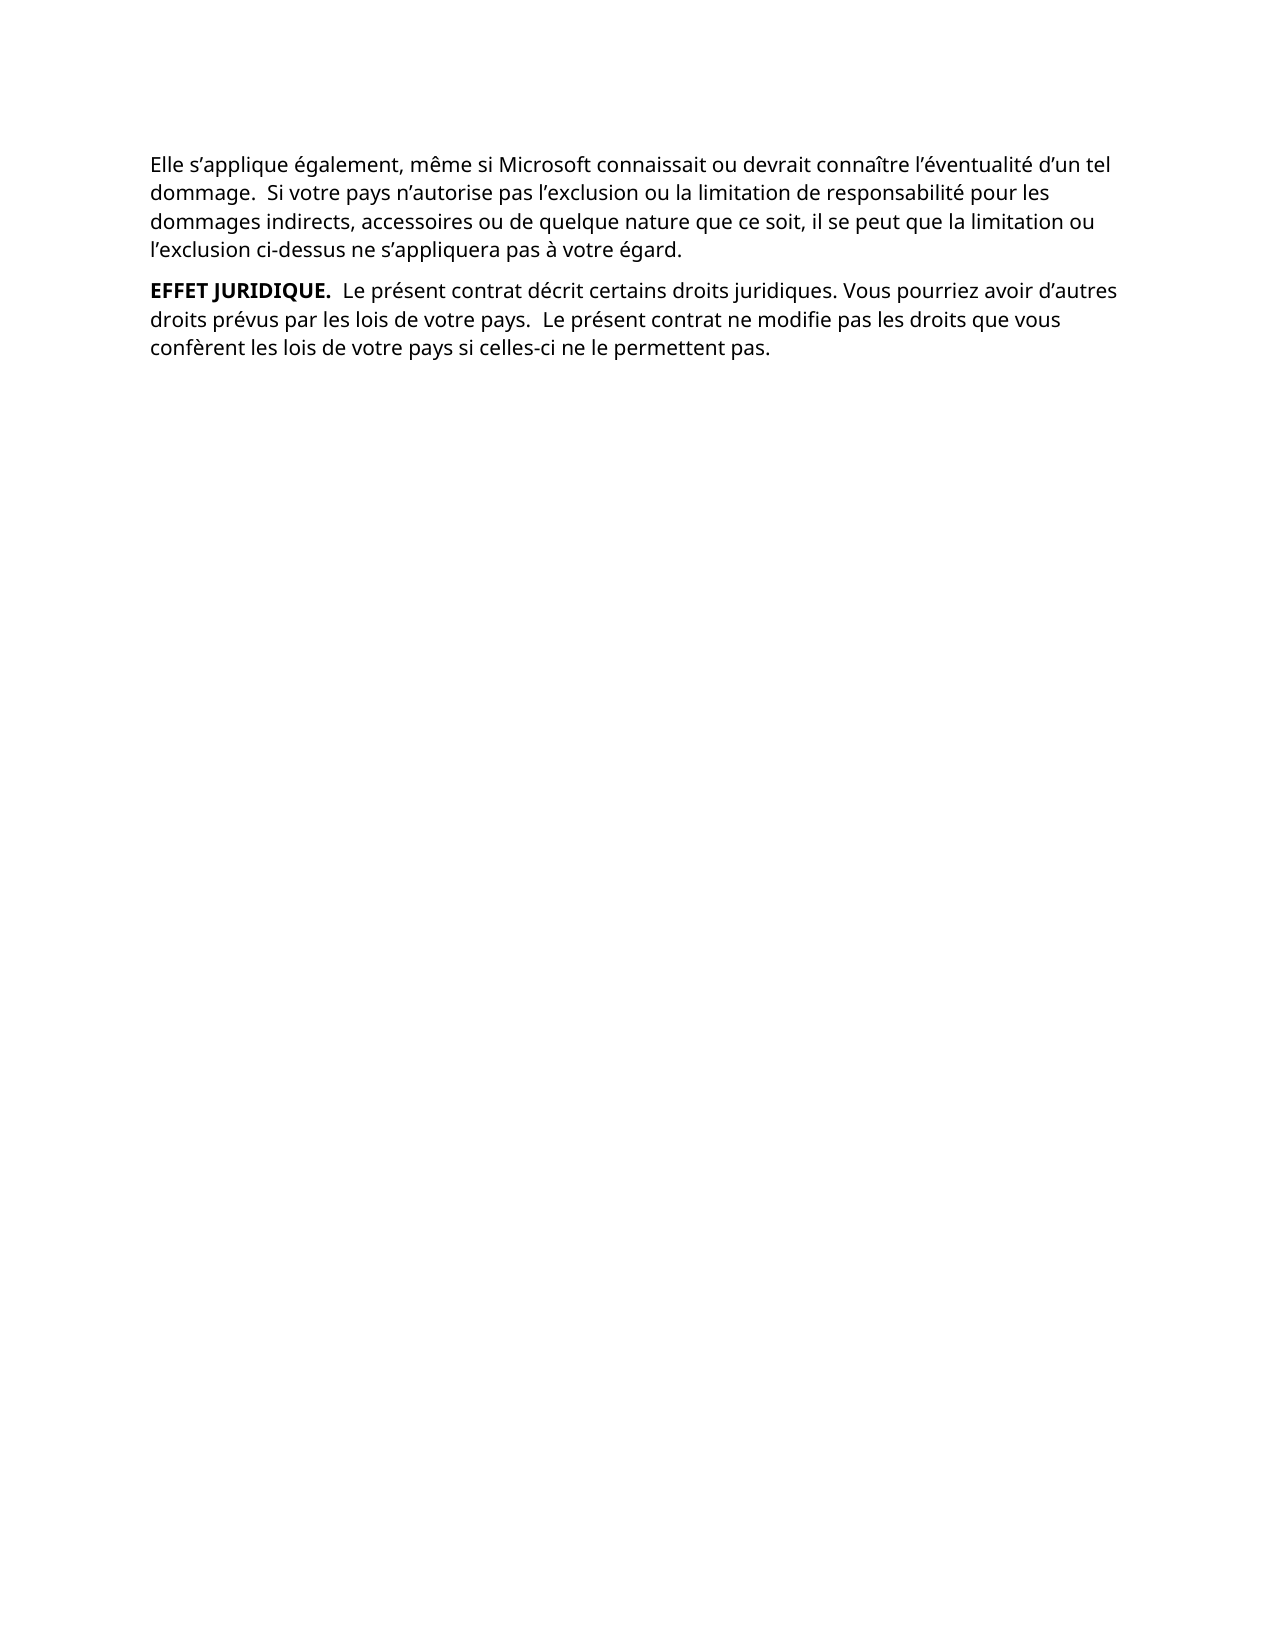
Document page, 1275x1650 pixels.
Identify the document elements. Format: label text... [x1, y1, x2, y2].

text Elle s’applique également, même si Microsoft connaissait ou devrait connaître l’éventualité d’un tel dommage. Si votre pays n’autorise pas l’exclusion ou la limitation de responsabilité pour les dommages indirects, accessoires ou de quelque nature que ce soit, il se peut que la limitation ou l’exclusion ci-dessus ne s’appliquera pas à votre égard. [150, 150, 1125, 264]
text EFFET JURIDIQUE. Le présent contrat décrit certains droits juridiques. Vous pourriez avoir d’autres droits prévus par les lois de votre pays. Le présent contrat ne modifie pas les droits que vous confèrent les lois de votre pays si celles-ci ne le permettent pas. [150, 276, 1125, 362]
